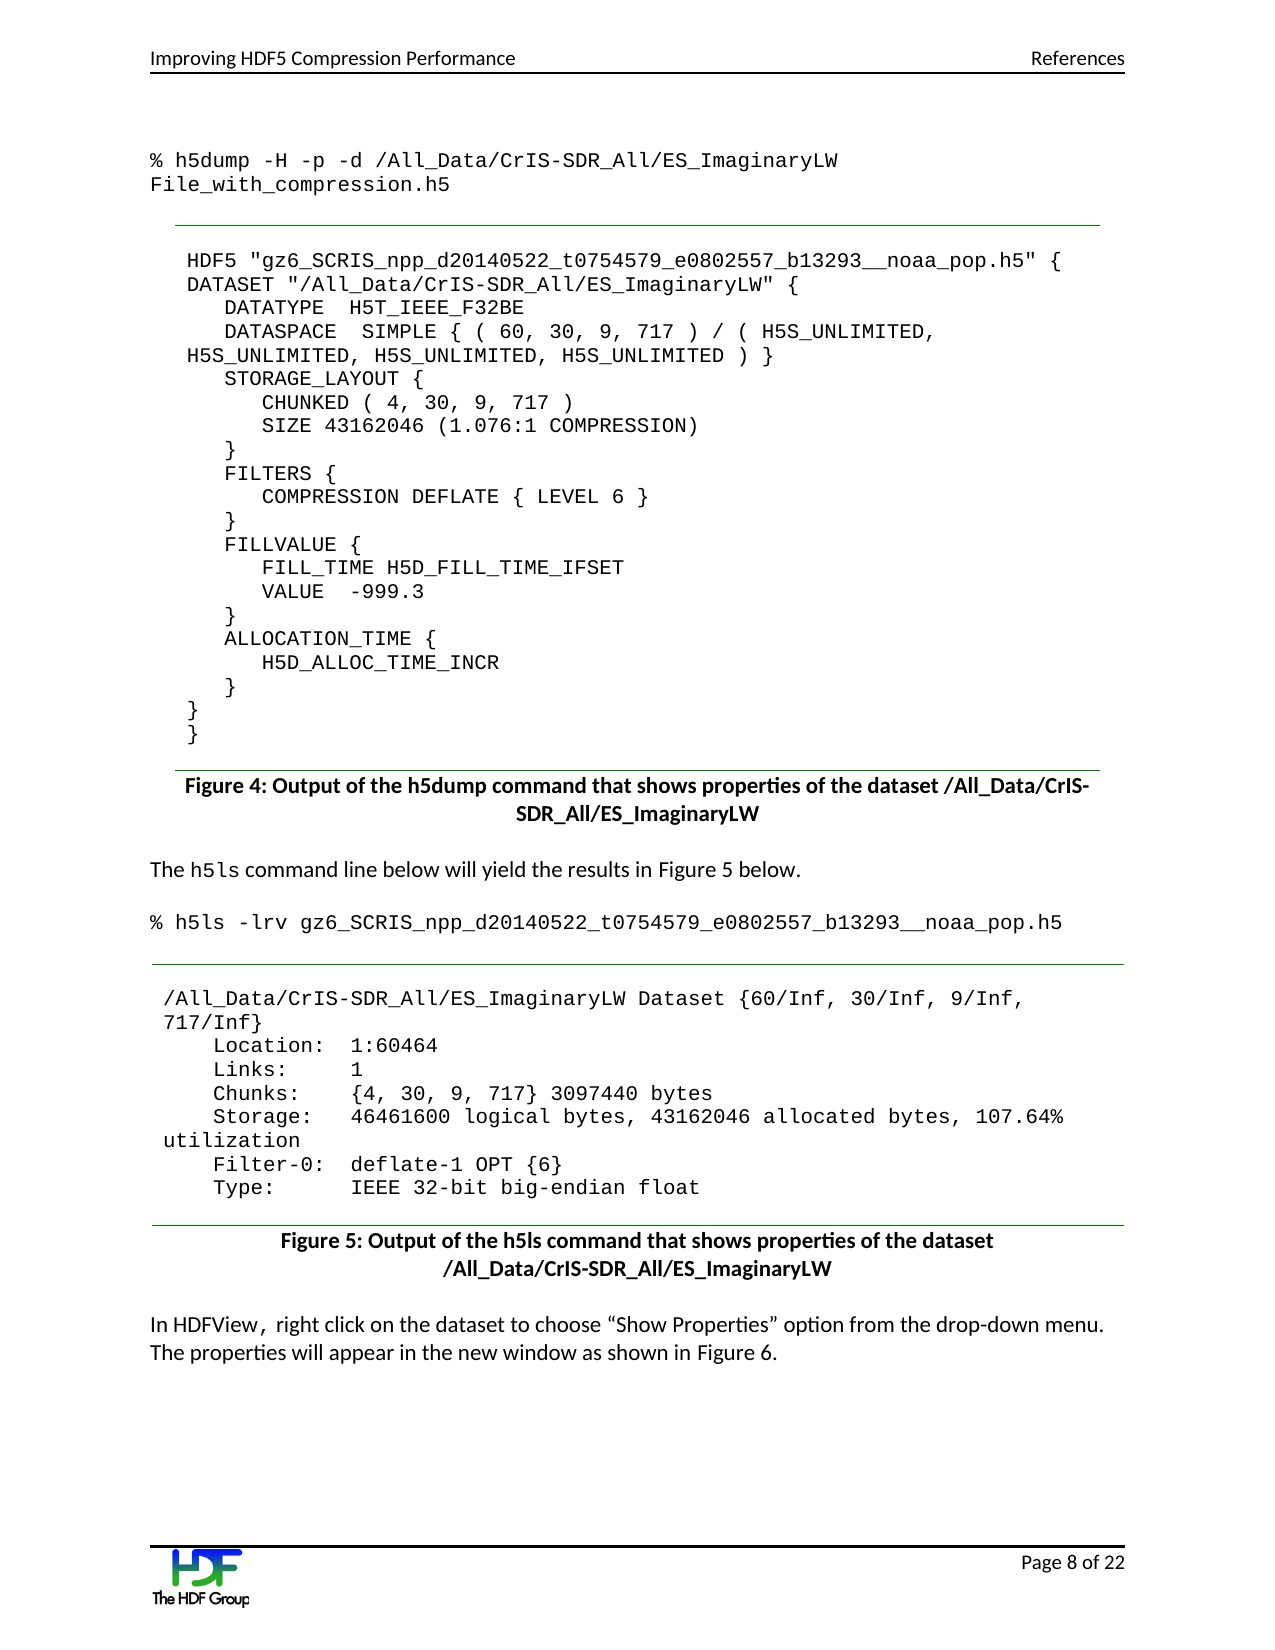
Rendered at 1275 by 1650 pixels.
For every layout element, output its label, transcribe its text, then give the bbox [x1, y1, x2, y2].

text % h5ls -lrv gz6_SCRIS_npp_d20140522_t0754579_e0802557_b13293__noaa_pop.h5 [150, 912, 1125, 936]
picture [152, 1549, 249, 1608]
table_header HDF5 "gz6_SCRIS_npp_d20140522_t0754579_e0802557_b13293__noaa_pop.h5" { DATASET "/All_Data/CrIS-SDR_All/ES_ImaginaryLW" { DATATYPE H5T_IEEE_F32BE DATASPACE SIMPLE { ( 60, 30, 9, 717 ) / ( H5S_UNLIMITED, H5S_UNLIMITED, H5S_UNLIMITED, H5S_UNLIMITED ) } STORAGE_LAYOUT { CHUNKED ( 4, 30, 9, 717 ) SIZE 43162046 (1.076:1 COMPRESSION) } FILTERS { COMPRESSION DEFLATE { LEVEL 6 } } FILLVALUE { FILL_TIME H5D_FILL_TIME_IFSET VALUE -999.3 } ALLOCATION_TIME { H5D_ALLOC_TIME_INCR } } } [175, 226, 1100, 770]
table_header /All_Data/CrIS-SDR_All/ES_ImaginaryLW Dataset {60/Inf, 30/Inf, 9/Inf, 717/Inf} Location: 1:60464 Links: 1 Chunks: {4, 30, 9, 717} 3097440 bytes Storage: 46461600 logical bytes, 43162046 allocated bytes, 107.64% utilization Filter-0: deflate-1 OPT {6} Type: IEEE 32-bit big-endian float [152, 965, 1123, 1225]
text In HDFView, right click on the dataset to choose “Show Properties” option from the drop-down menu. The properties will appear in the new window as shown in Figure 6. [150, 1310, 1125, 1366]
text % h5dump -H -p -d /All_Data/CrIS-SDR_All/ES_ImaginaryLW File_with_compression.h5 [150, 150, 1125, 197]
text The h5ls command line below will yield the results in Figure 5 below. [150, 855, 1125, 884]
